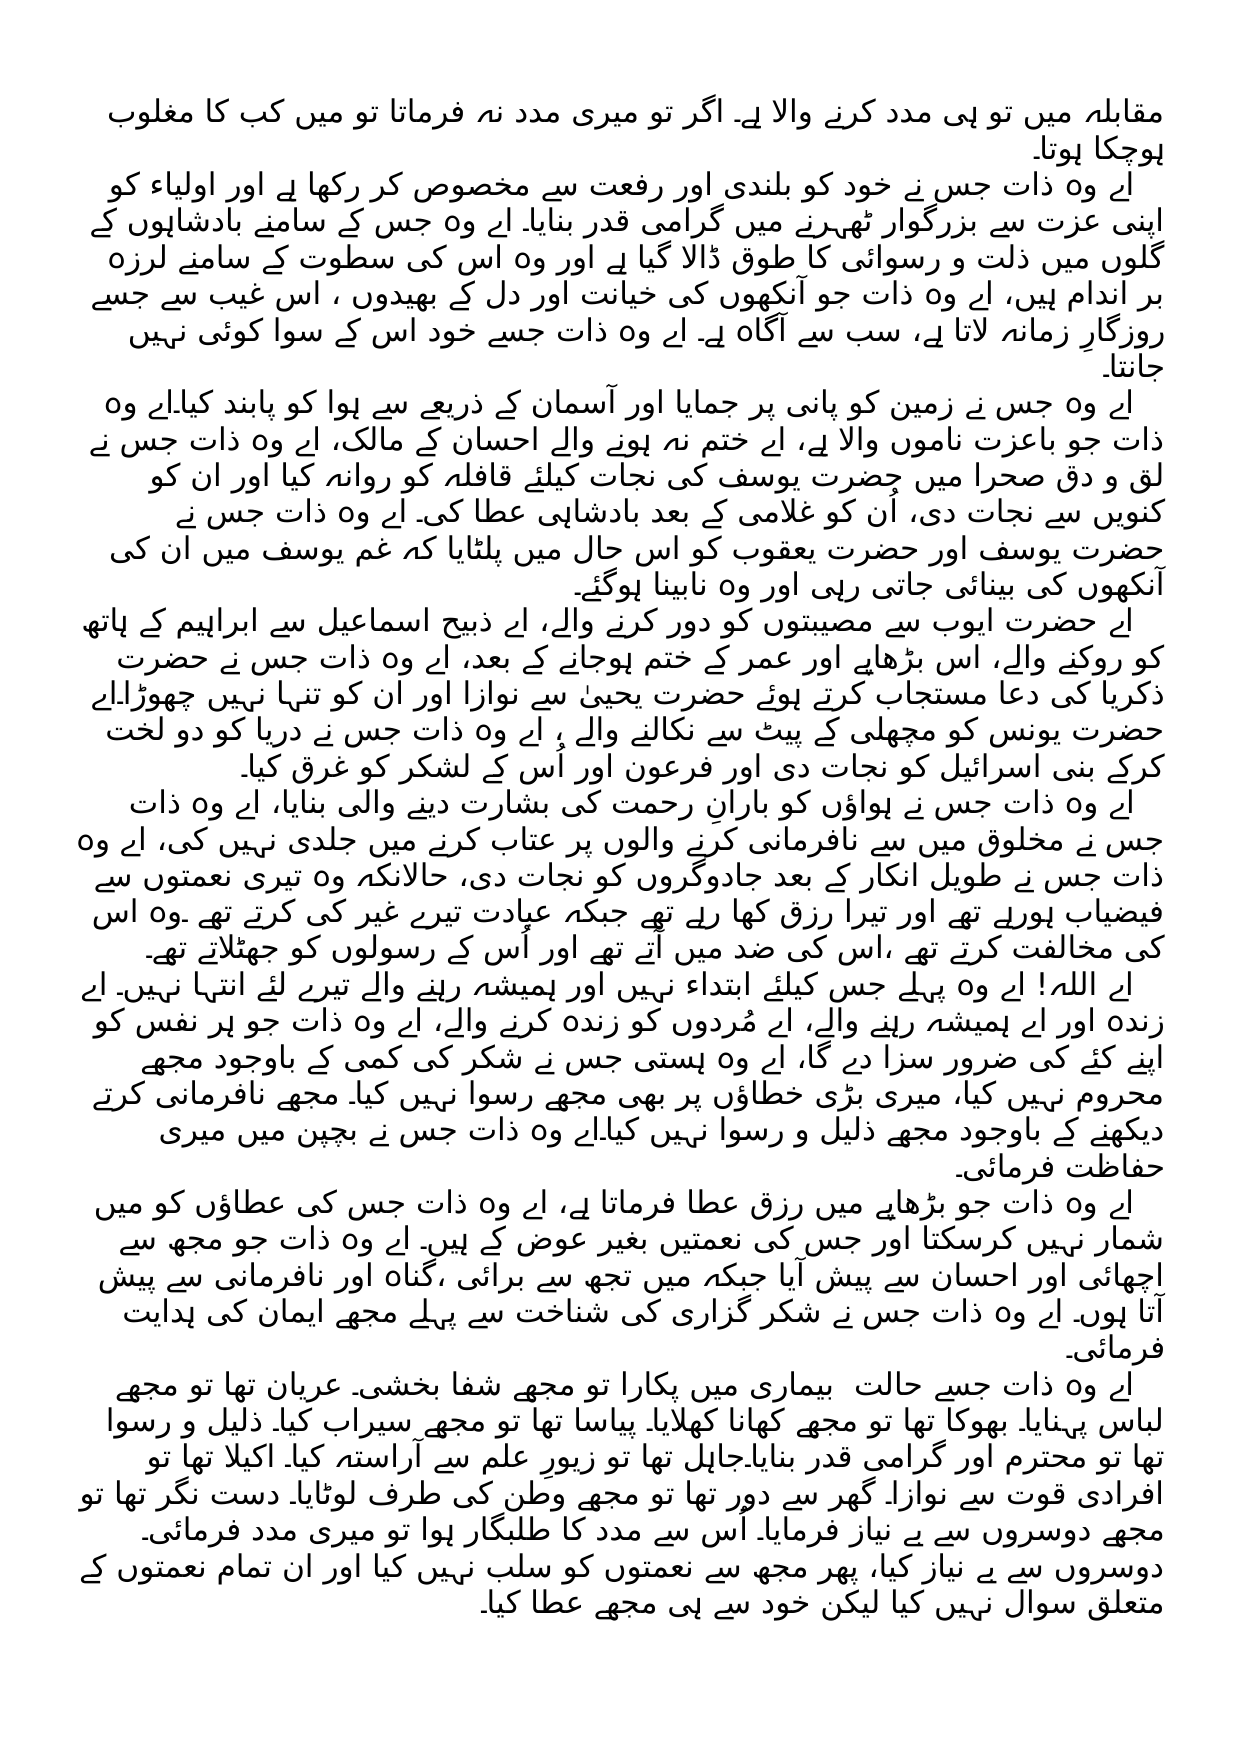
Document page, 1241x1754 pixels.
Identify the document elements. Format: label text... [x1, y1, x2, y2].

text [75, 94, 1165, 166]
text اے وہ جس نے زمین کو پانی پر جمایا اور آسمان کے ذریعے سے ہوا کو پابند کیا۔اے وہ ذات جو باعزت ناموں والا ہے، اے ختم نہ ہونے والے احسان کے مالک، اے وہ ذات جس نے لق و دق صحرا میں حضرت یوسف کی نجات کیلئے قافلہ کو روانہ کیا اور ان کو کنویں سے نجات دی، اُن کو غلامی کے بعد بادشاہی عطا کی۔ اے وہ ذات جس نے حضرت یوسف اور حضرت یعقوب کو اس حال میں پلٹایا کہ غم یوسف میں ان کی آنکھوں کی بینائی جاتی رہی اور وہ نابینا ہوگئے۔ [75, 384, 1165, 603]
text اے اللہ! اے وہ پہلے جس کیلئے ابتداء نہیں اور ہمیشہ رہنے والے تیرے لئے انتہا نہیں۔ اے زندہ اور اے ہمیشہ رہنے والے، اے مُردوں کو زندہ کرنے والے، اے وہ ذات جو ہر نفس کو اپنے کئے کی ضرور سزا دے گا، اے وہ ہستی جس نے شکر کی کمی کے باوجود مجھے محروم نہیں کیا، میری بڑی خطاؤں پر بھی مجھے رسوا نہیں کیا۔ مجھے نافرمانی کرتے دیکھنے کے باوجود مجھے ذلیل و رسوا نہیں کیا۔اے وہ ذات جس نے بچپن میں میری حفاظت فرمائی۔ [75, 966, 1165, 1184]
text اے وہ ذات جس نے ہواؤں کو بارانِ رحمت کی بشارت دینے والی بنایا، اے وہ ذات جس نے مخلوق میں سے نافرمانی کرنے والوں پر عتاب کرنے میں جلدی نہیں کی، اے وہ ذات جس نے طویل انکار کے بعد جادوگروں کو نجات دی، حالانکہ وہ تیری نعمتوں سے فیضیاب ہورہے تھے اور تیرا رزق کھا رہے تھے جبکہ عبادت تیرے غیر کی کرتے تھے ۔وہ اس کی مخالفت کرتے تھے ،اس کی ضد میں آتے تھے اور اُس کے رسولوں کو جھٹلاتے تھے۔ [75, 784, 1165, 966]
text اے وہ ذات جس نے خود کو بلندی اور رفعت سے مخصوص کر رکھا ہے اور اولیاء کو اپنی عزت سے بزرگوار ٹھہرنے میں گرامی قدر بنایا۔ اے وہ جس کے سامنے بادشاہوں کے گلوں میں ذلت و رسوائی کا طوق ڈالا گیا ہے اور وہ اس کی سطوت کے سامنے لرزہ بر اندام ہیں، اے وہ ذات جو آنکھوں کی خیانت اور دل کے بھیدوں ، اس غیب سے جسے روزگارِ زمانہ لاتا ہے، سب سے آگاہ ہے۔ اے وہ ذات جسے خود اس کے سوا کوئی نہیں جانتا۔ [75, 166, 1165, 384]
text اے وہ ذات جو بڑھاپے میں رزق عطا فرماتا ہے، اے وہ ذات جس کی عطاؤں کو میں شمار نہیں کرسکتا اور جس کی نعمتیں بغیر عوض کے ہیں۔ اے وہ ذات جو مجھ سے اچھائی اور احسان سے پیش آیا جبکہ میں تجھ سے برائی ،گناہ اور نافرمانی سے پیش آتا ہوں۔ اے وہ ذات جس نے شکر گزاری کی شناخت سے پہلے مجھے ایمان کی ہدایت فرمائی۔ [75, 1184, 1165, 1366]
text اے حضرت ایوب سے مصیبتوں کو دور کرنے والے، اے ذبیح اسماعیل سے ابراہیم کے ہاتھ کو روکنے والے، اس بڑھاپے اور عمر کے ختم ہوجانے کے بعد، اے وہ ذات جس نے حضرت ذکریا کی دعا مستجاب کرتے ہوئے حضرت یحییٰ سے نوازا اور ان کو تنہا نہیں چھوڑا۔اے حضرت یونس کو مچھلی کے پیٹ سے نکالنے والے ، اے وہ ذات جس نے دریا کو دو لخت کرکے بنی اسرائیل کو نجات دی اور فرعون اور اُس کے لشکر کو غرق کیا۔ [75, 603, 1165, 784]
text اے وہ ذات جسے حالت بیماری میں پکارا تو مجھے شفا بخشی۔ عریان تھا تو مجھے لباس پہنایا۔ بھوکا تھا تو مجھے کھانا کھلایا۔ پیاسا تھا تو مجھے سیراب کیا۔ ذلیل و رسوا تھا تو محترم اور گرامی قدر بنایا۔جاہل تھا تو زیورِ علم سے آراستہ کیا۔ اکیلا تھا تو افرادی قوت سے نوازا۔ گھر سے دور تھا تو مجھے وطن کی طرف لوٹایا۔ دست نگر تھا تو مجھے دوسروں سے بے نیاز فرمایا۔ اُس سے مدد کا طلبگار ہوا تو میری مدد فرمائی۔ دوسروں سے بے نیاز کیا، پھر مجھ سے نعمتوں کو سلب نہیں کیا اور ان تمام نعمتوں کے متعلق سوال نہیں کیا لیکن خود سے ہی مجھے عطا کیا۔ [75, 1366, 1165, 1621]
